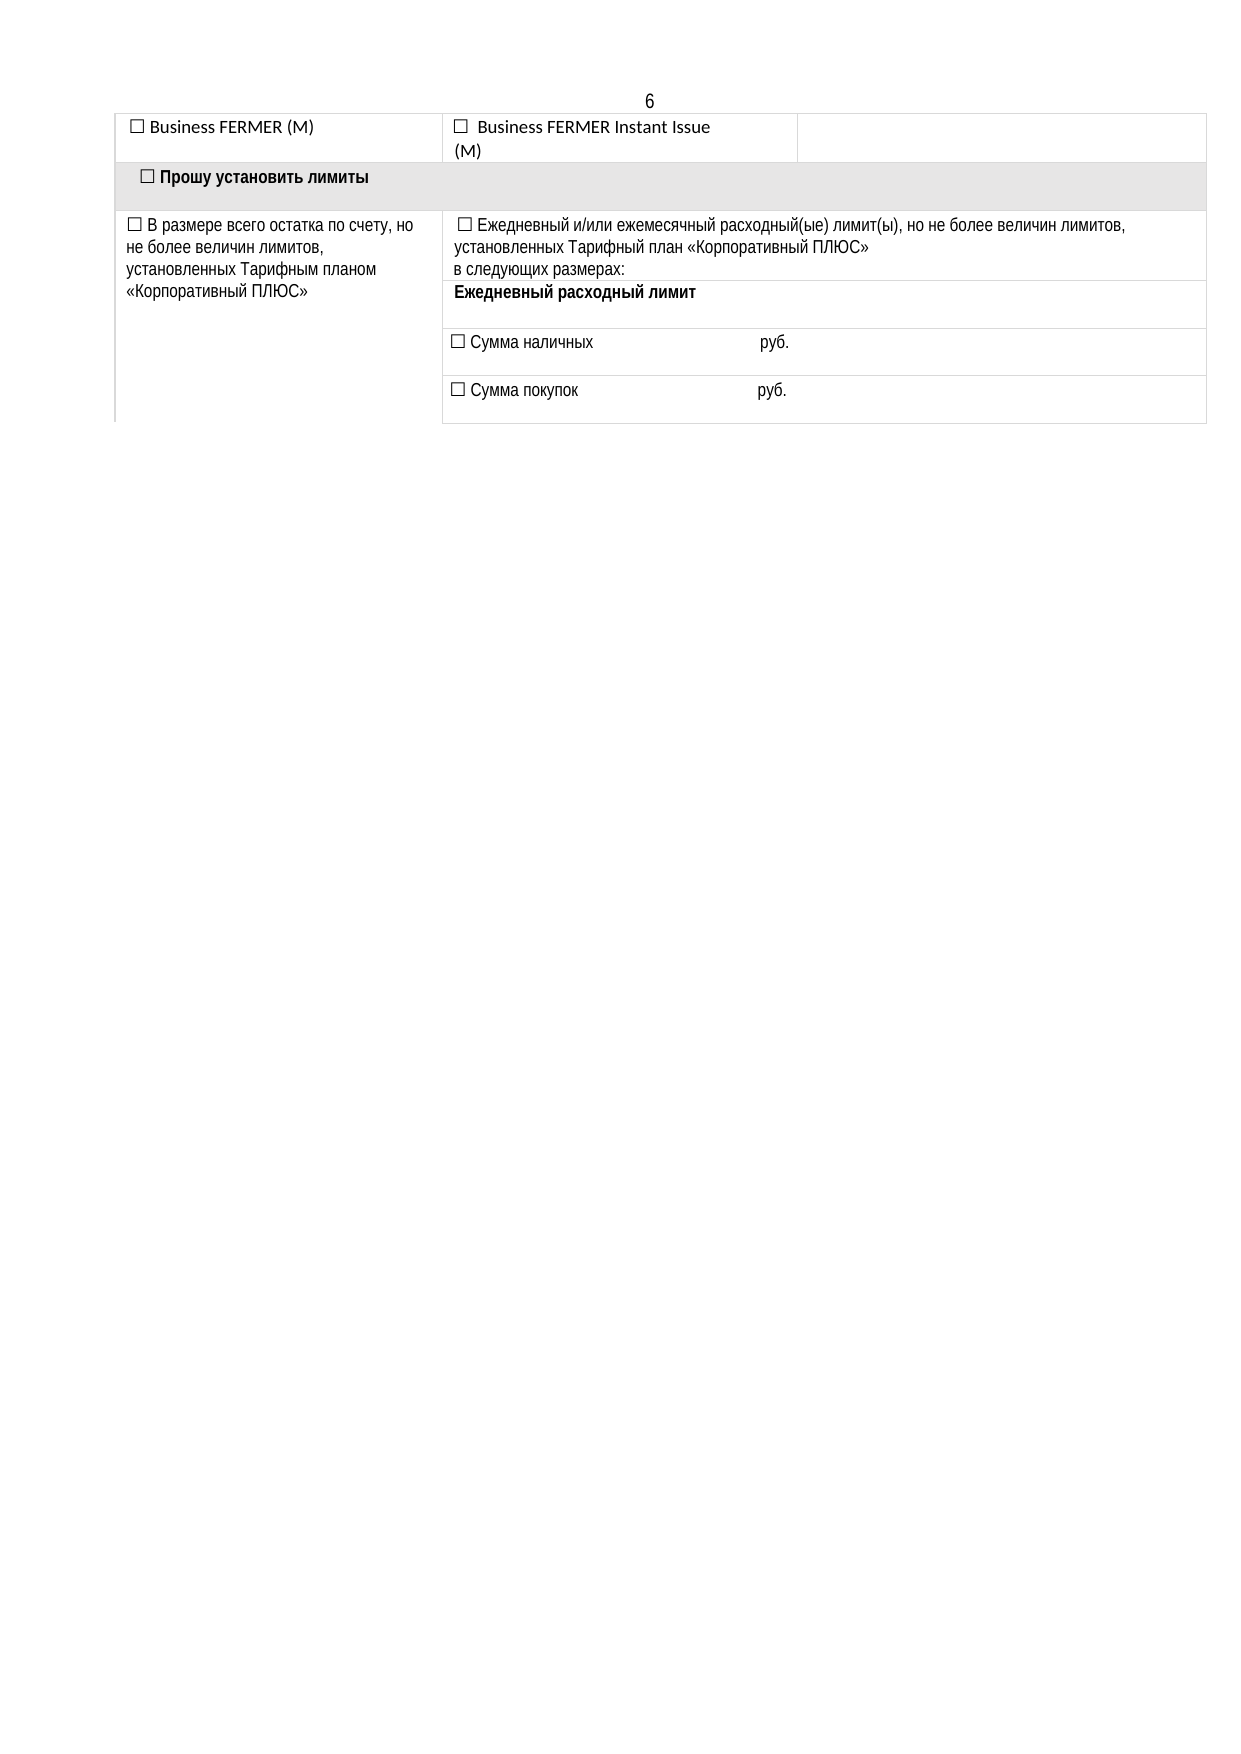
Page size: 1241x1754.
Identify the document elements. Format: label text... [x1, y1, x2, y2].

table_cell ☐ Ежедневный и/или ежемесячный расходный(ые) лимит(ы), но не более величин лимитов, установленных Тарифный план «Корпоративный ПЛЮС» в следующих размерах: [443, 211, 1206, 279]
table_cell ☐ Сумма покупок руб. [443, 376, 1206, 423]
table_cell ☐ Прошу установить лимиты [116, 163, 1206, 210]
table_cell ☐ Сумма наличных руб. [443, 329, 1206, 375]
table_cell Ежедневный расходный лимит [443, 281, 1206, 327]
table_cell ☐ Business FERMER (M) [116, 114, 442, 162]
table_cell ☐ В размере всего остатка по счету, но не более величин лимитов, установленных Тарифным планом «Корпоративный ПЛЮС» [115, 211, 442, 423]
table_cell ☐ Business FERMER Instant Issue (M) [443, 114, 797, 162]
